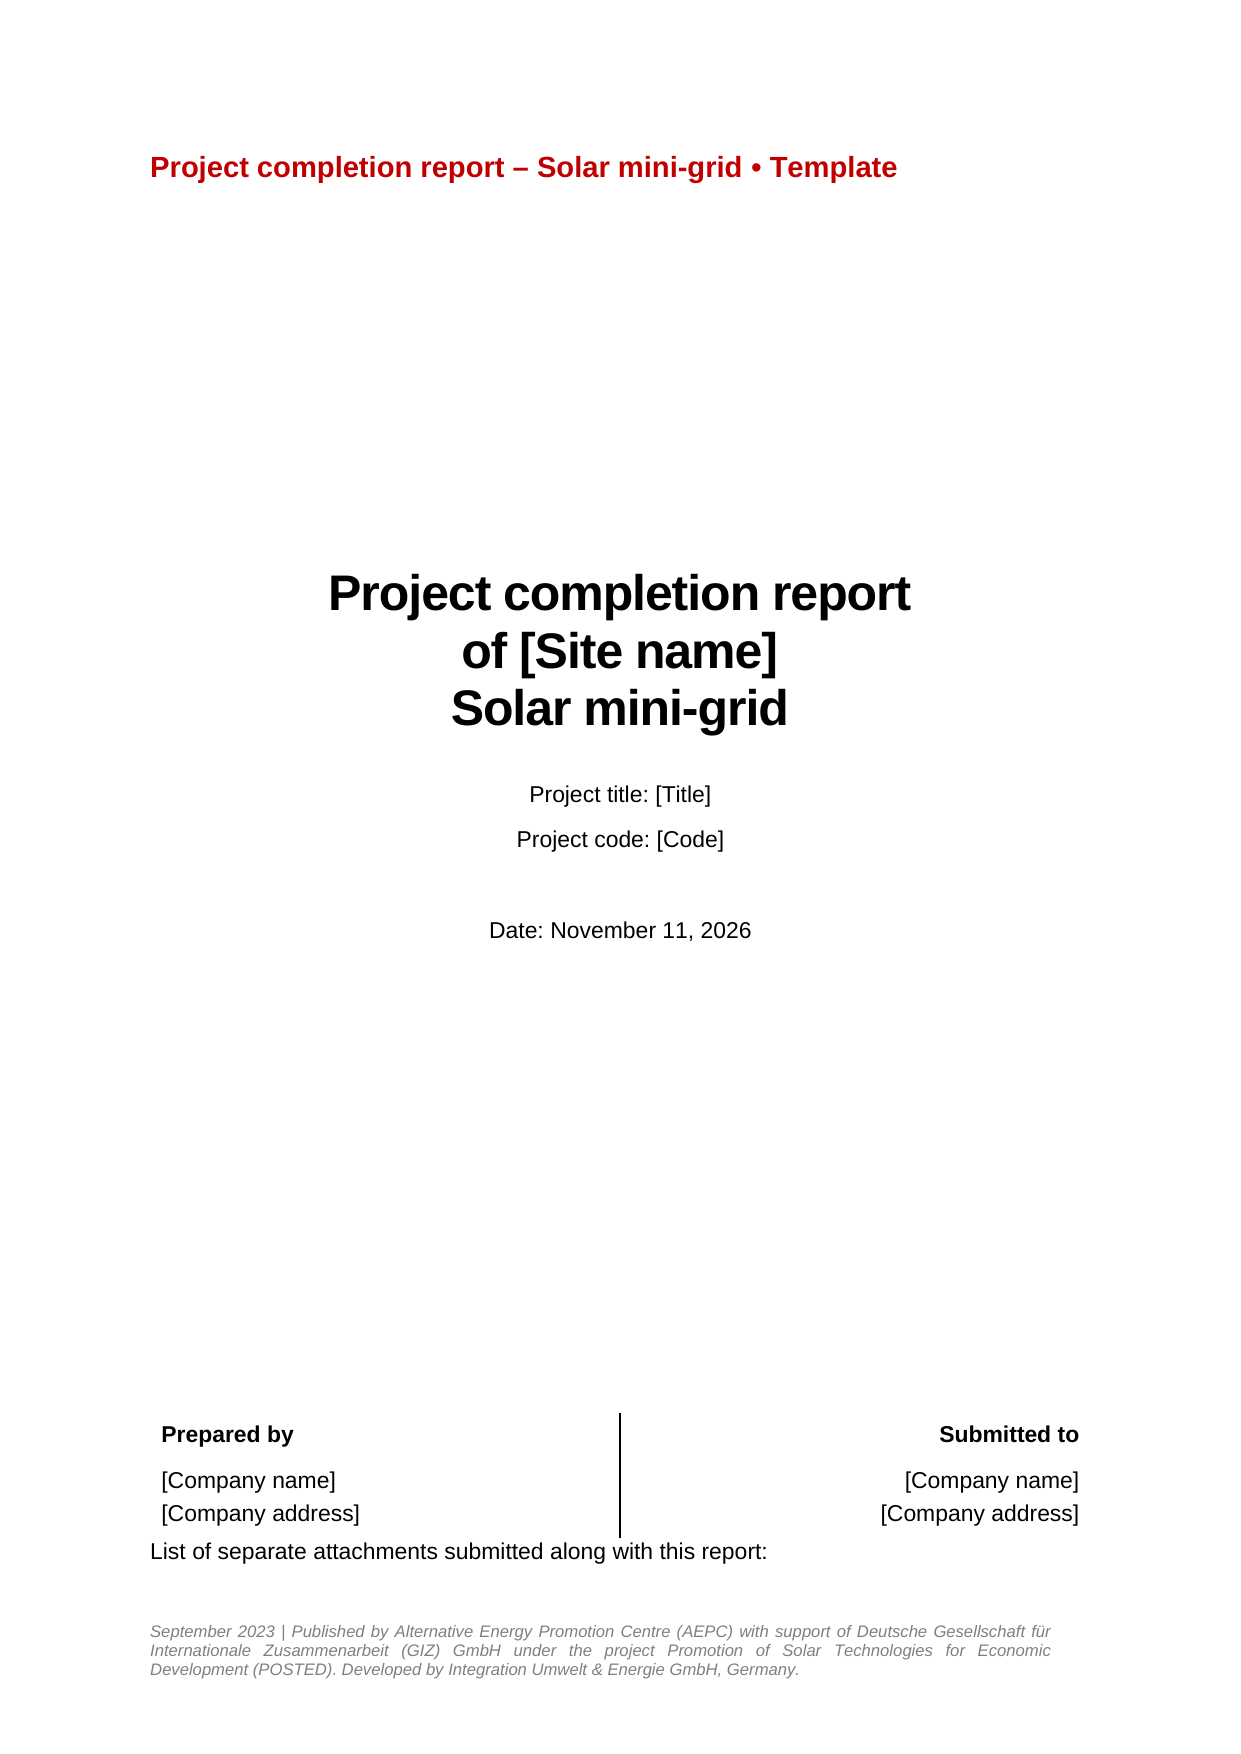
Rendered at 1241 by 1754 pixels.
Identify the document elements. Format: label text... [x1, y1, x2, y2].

text Date: December 20, 2023 [150, 917, 1090, 943]
title Solar mini-grid [150, 679, 1090, 736]
table_header Submitted to [621, 1413, 1090, 1459]
text List of separate attachments submitted along with this report: [150, 1538, 1090, 1565]
table_cell [Company name] [Company address] [621, 1459, 1090, 1538]
table_cell [Company name] [Company address] [150, 1459, 619, 1538]
table_header Prepared by [150, 1413, 619, 1459]
title Project completion report [150, 564, 1090, 621]
text Project code: [Code] [150, 826, 1090, 853]
text Project completion report – Solar mini-grid • Template [150, 150, 1090, 183]
title of [Site name] [150, 621, 1090, 679]
text Project title: [Title] [150, 781, 1090, 808]
